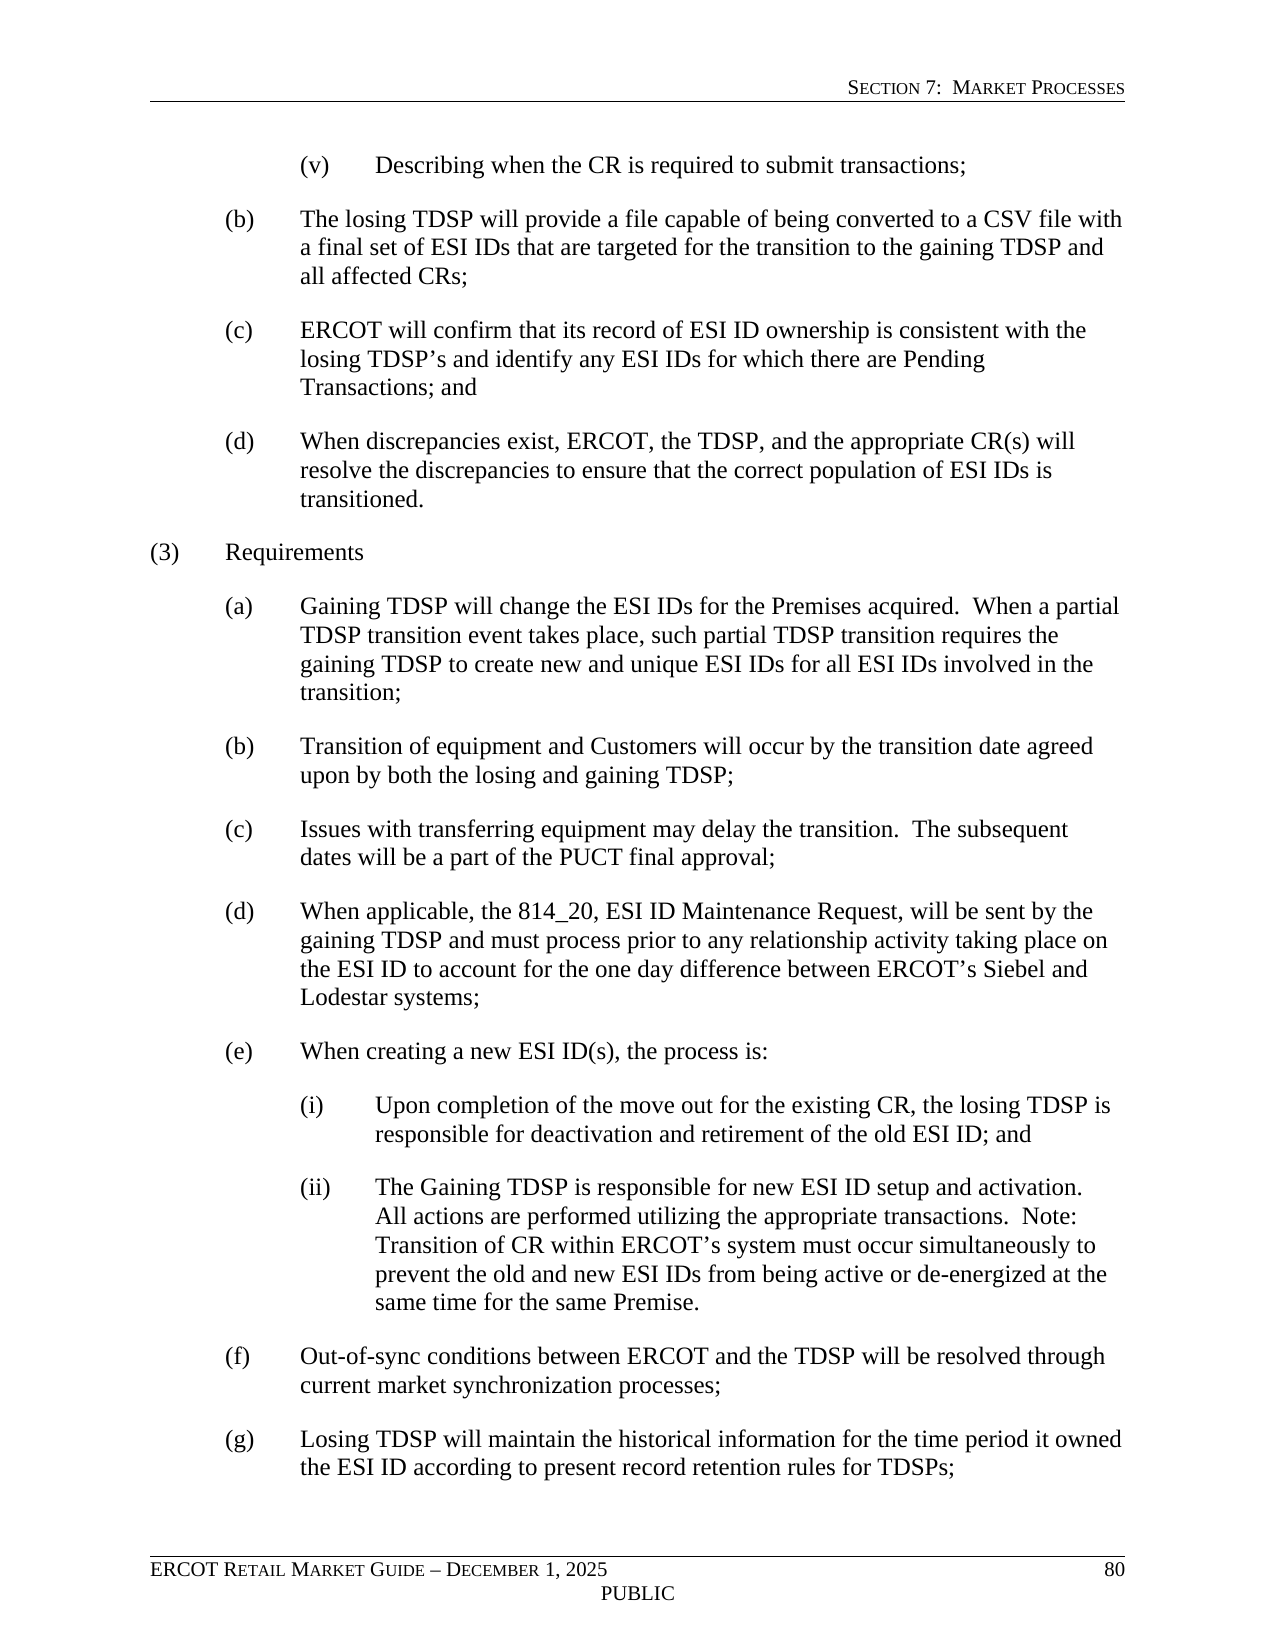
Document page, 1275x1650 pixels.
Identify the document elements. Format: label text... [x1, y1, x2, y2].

list (b) Transition of equipment and Customers will occur by the transition date agreed upon by both the losing and gaining TDSP; [225, 731, 1125, 789]
list (c) Issues with transferring equipment may delay the transition. The subsequent dates will be a part of the PUCT final approval; [225, 814, 1125, 871]
list (i) Upon completion of the move out for the existing CR, the losing TDSP is responsible for deactivation and retirement of the old ESI ID; and [300, 1090, 1125, 1147]
list (c) ERCOT will confirm that its record of ESI ID ownership is consistent with the losing TDSP’s and identify any ESI IDs for which there are Pending Transactions; and [225, 315, 1125, 401]
list (f) Out-of-sync conditions between ERCOT and the TDSP will be resolved through current market synchronization processes; [225, 1341, 1125, 1399]
list (a) Gaining TDSP will change the ESI IDs for the Premises acquired. When a partial TDSP transition event takes place, such partial TDSP transition requires the gaining TDSP to create new and unique ESI IDs for all ESI IDs involved in the transition; [225, 591, 1125, 706]
text (3) Requirements [150, 537, 1125, 566]
list (d) When discrepancies exist, ERCOT, the TDSP, and the appropriate CR(s) will resolve the discrepancies to ensure that the correct population of ESI IDs is transitioned. [225, 426, 1125, 512]
list (v) Describing when the CR is required to submit transactions; [300, 150, 1125, 179]
list (b) The losing TDSP will provide a file capable of being converted to a CSV file with a final set of ESI IDs that are targeted for the transition to the gaining TDSP and all affected CRs; [225, 204, 1125, 290]
list (g) Losing TDSP will maintain the historical information for the time period it owned the ESI ID according to present record retention rules for TDSPs; [225, 1424, 1125, 1481]
list (e) When creating a new ESI ID(s), the process is: [225, 1036, 1125, 1065]
list (d) When applicable, the 814_20, ESI ID Maintenance Request, will be sent by the gaining TDSP and must process prior to any relationship activity taking place on the ESI ID to account for the one day difference between ERCOT’s Siebel and Lodestar systems; [225, 896, 1125, 1011]
list (ii) The Gaining TDSP is responsible for new ESI ID setup and activation. All actions are performed utilizing the appropriate transactions. Note: Transition of CR within ERCOT’s system must occur simultaneously to prevent the old and new ESI IDs from being active or de-energized at the same time for the same Premise. [300, 1172, 1125, 1316]
